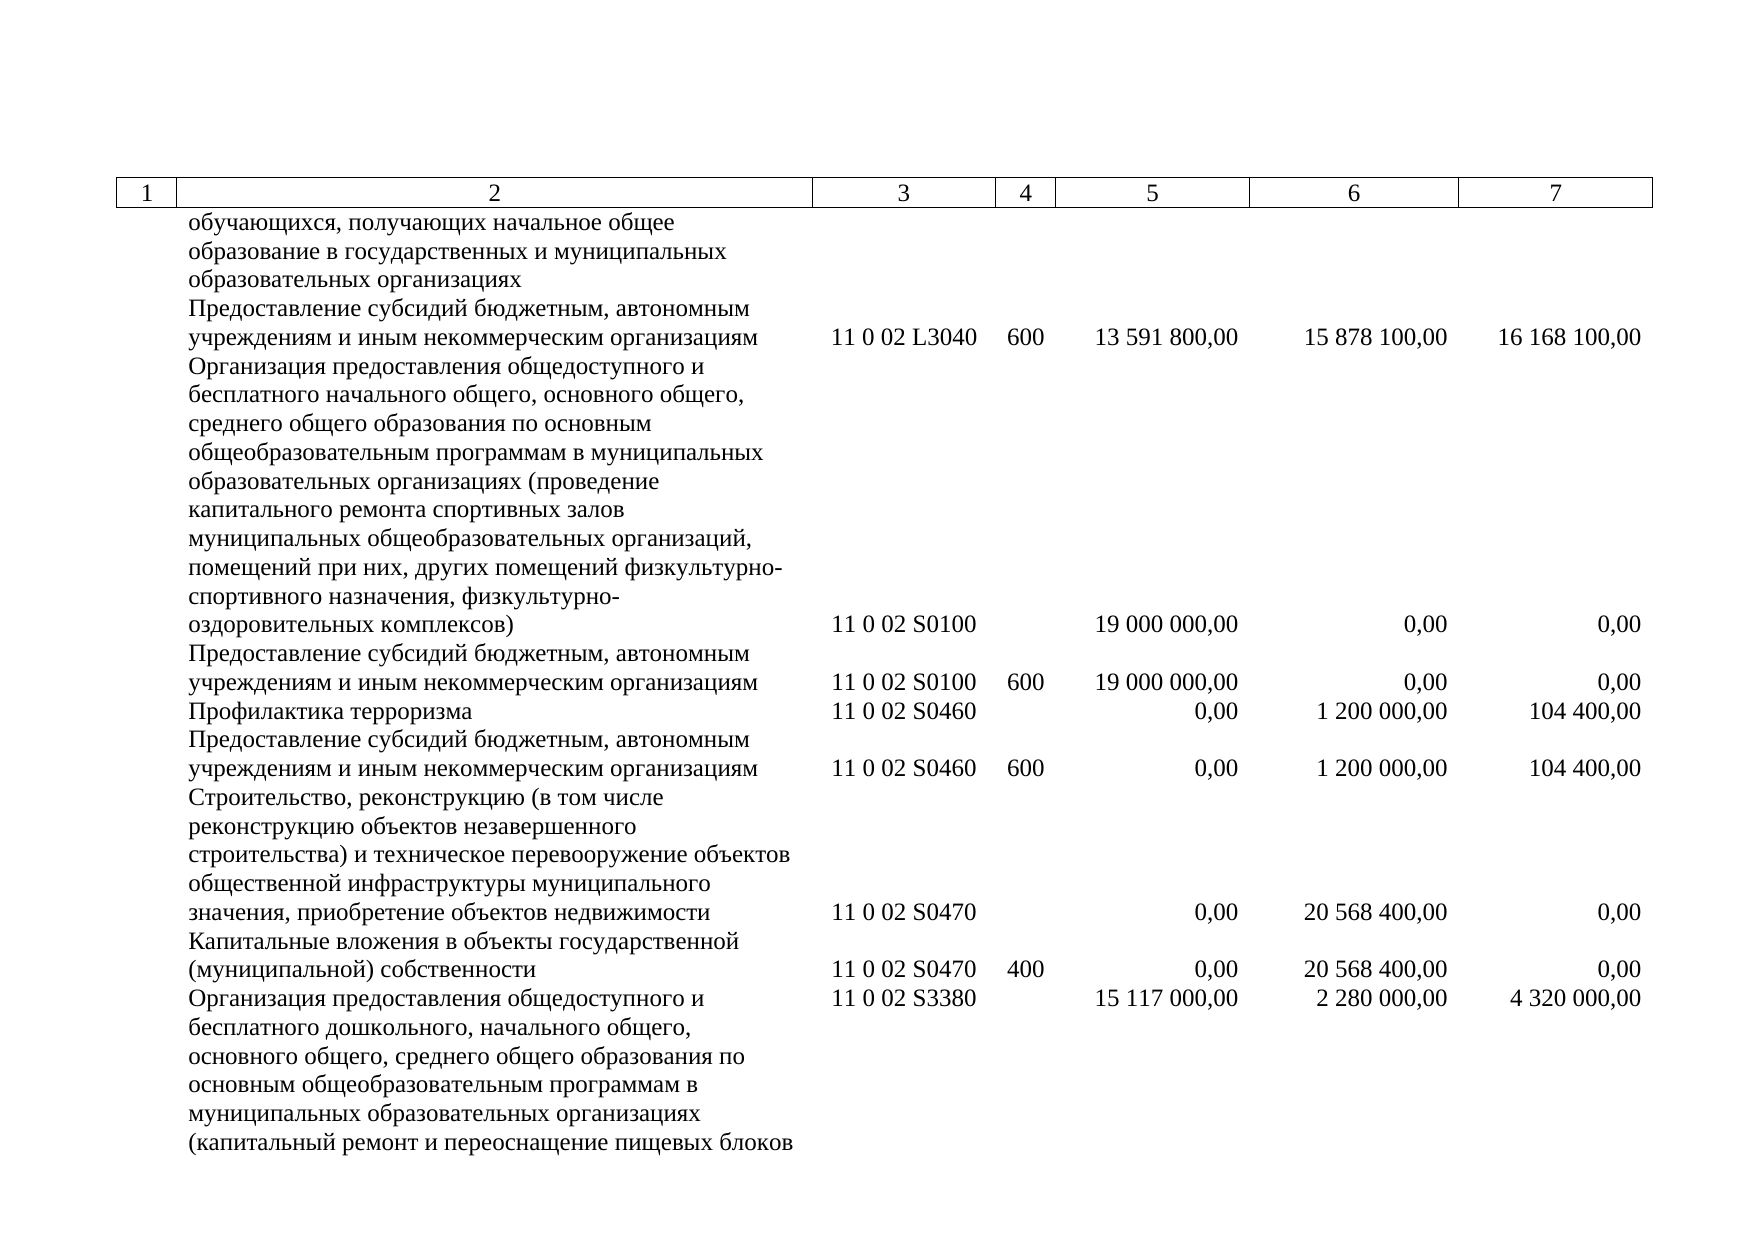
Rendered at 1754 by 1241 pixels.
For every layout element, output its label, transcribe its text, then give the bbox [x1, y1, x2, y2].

table_header 5 [1056, 178, 1249, 207]
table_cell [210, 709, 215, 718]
table_header 6 [1250, 178, 1458, 207]
table_header 3 [813, 178, 995, 207]
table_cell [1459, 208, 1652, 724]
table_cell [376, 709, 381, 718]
table_header 1 [117, 178, 176, 207]
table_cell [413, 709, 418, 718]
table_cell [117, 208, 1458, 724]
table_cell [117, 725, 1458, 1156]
table_header 7 [1459, 178, 1652, 207]
table_header 2 [177, 178, 812, 207]
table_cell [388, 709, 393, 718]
table_header 4 [996, 178, 1055, 207]
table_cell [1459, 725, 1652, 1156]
